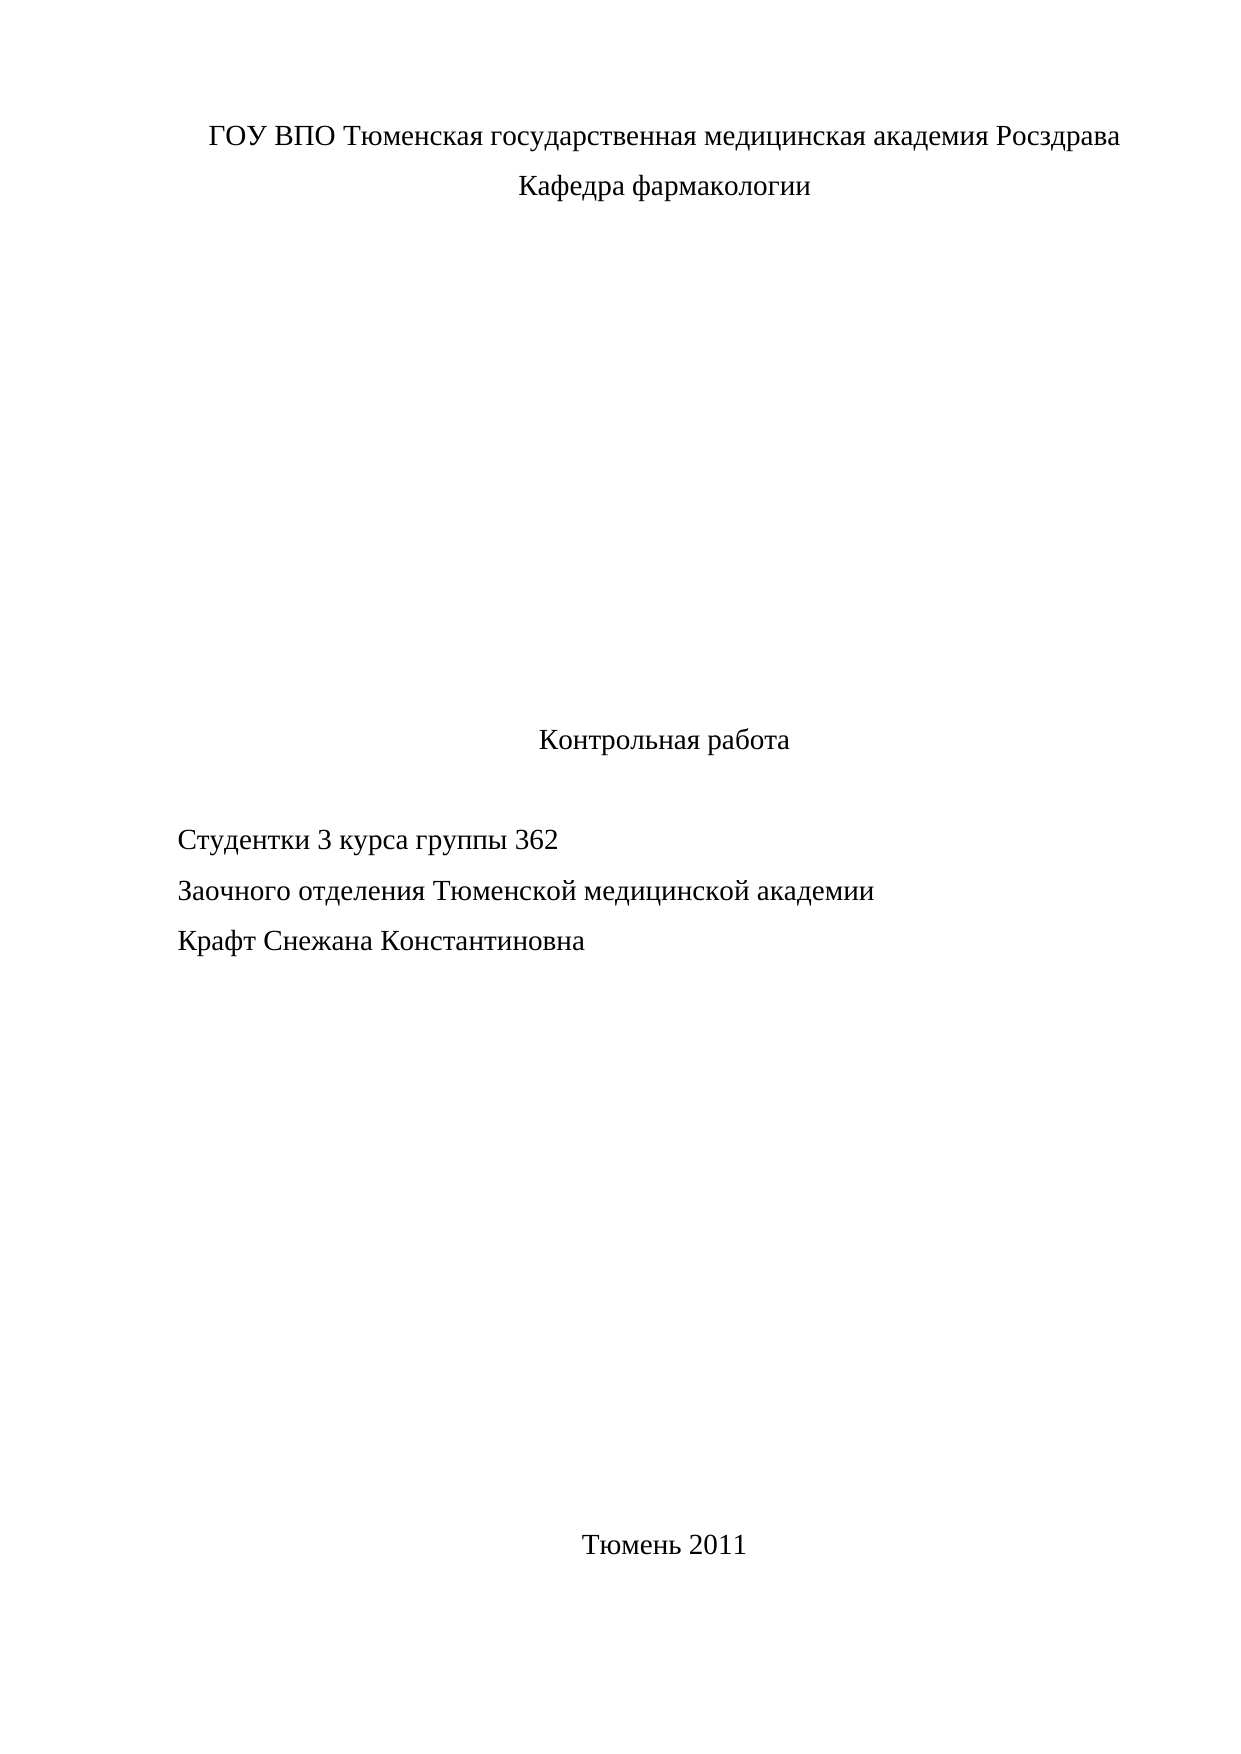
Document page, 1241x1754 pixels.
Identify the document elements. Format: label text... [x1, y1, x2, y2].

subtitle Кафедра фармакологии [177, 168, 1152, 202]
text Тюмень 2011 [177, 1527, 1152, 1560]
text ГОУ ВПО Тюменская государственная медицинская академия Росздрава [177, 118, 1152, 152]
text Контрольная работа [177, 722, 1152, 755]
text Заочного отделения Тюменской медицинской академии [177, 873, 1152, 906]
text Крафт Снежана Константиновна [177, 923, 1152, 957]
text Студентки 3 курса группы 362 [177, 822, 1152, 856]
